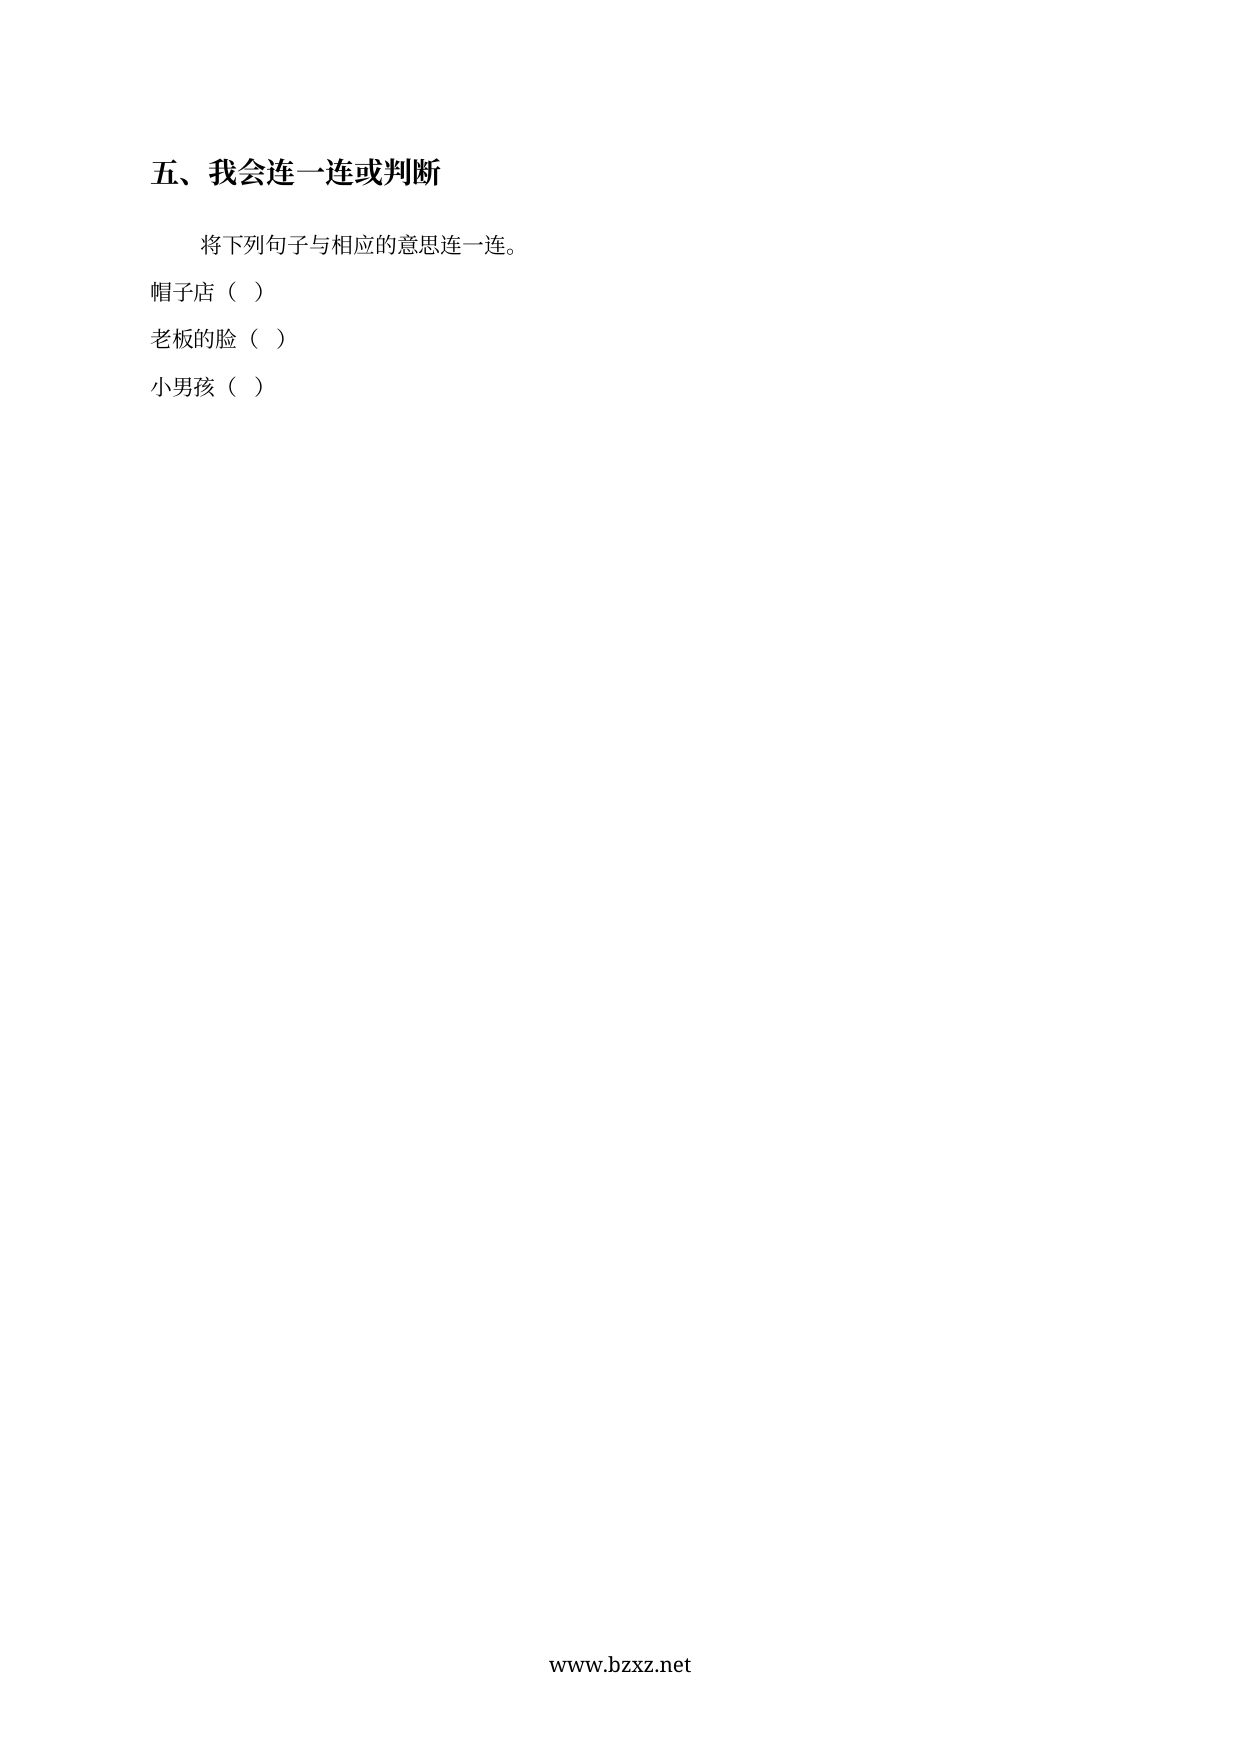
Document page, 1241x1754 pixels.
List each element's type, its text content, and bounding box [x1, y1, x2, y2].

text 老板的脸（ ） [150, 323, 1090, 354]
text 将下列句子与相应的意思连一连。 [150, 228, 1090, 260]
text 帽子店（ ） [150, 276, 1090, 307]
subtitle 五、我会连一连或判断 [150, 150, 1090, 192]
text 小男孩（ ） [150, 370, 1090, 401]
